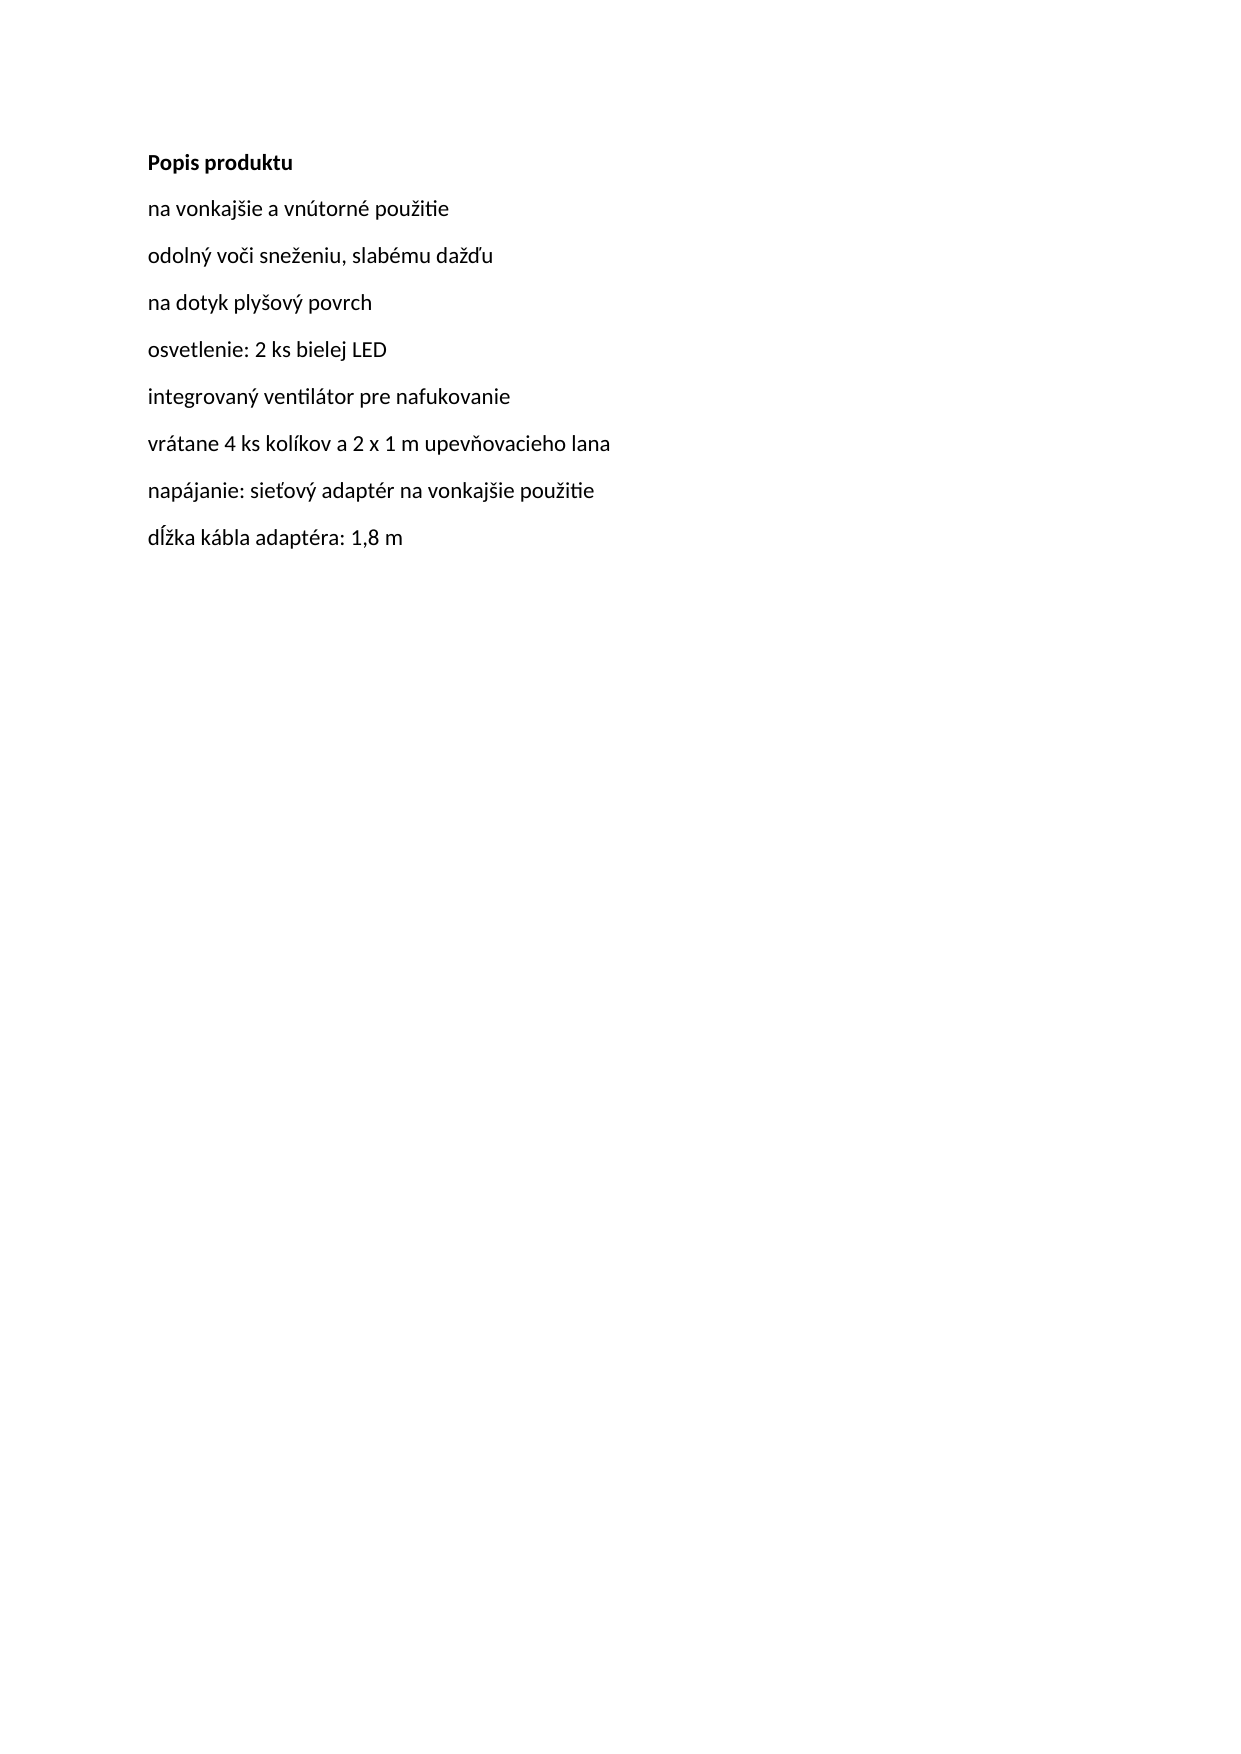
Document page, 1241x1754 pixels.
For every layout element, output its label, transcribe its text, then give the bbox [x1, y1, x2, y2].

text vrátane 4 ks kolíkov a 2 x 1 m upevňovacieho lana [148, 429, 1093, 457]
text na dotyk plyšový povrch [148, 288, 1093, 316]
text integrovaný ventilátor pre nafukovanie [148, 382, 1093, 410]
text dĺžka kábla adaptéra: 1,8 m [148, 523, 1093, 551]
text osvetlenie: 2 ks bielej LED [148, 335, 1093, 363]
text na vonkajšie a vnútorné použitie [148, 194, 1093, 222]
text Popis produktu [148, 148, 1093, 176]
text odolný voči sneženiu, slabému dažďu [148, 241, 1093, 269]
text napájanie: sieťový adaptér na vonkajšie použitie [148, 476, 1093, 504]
